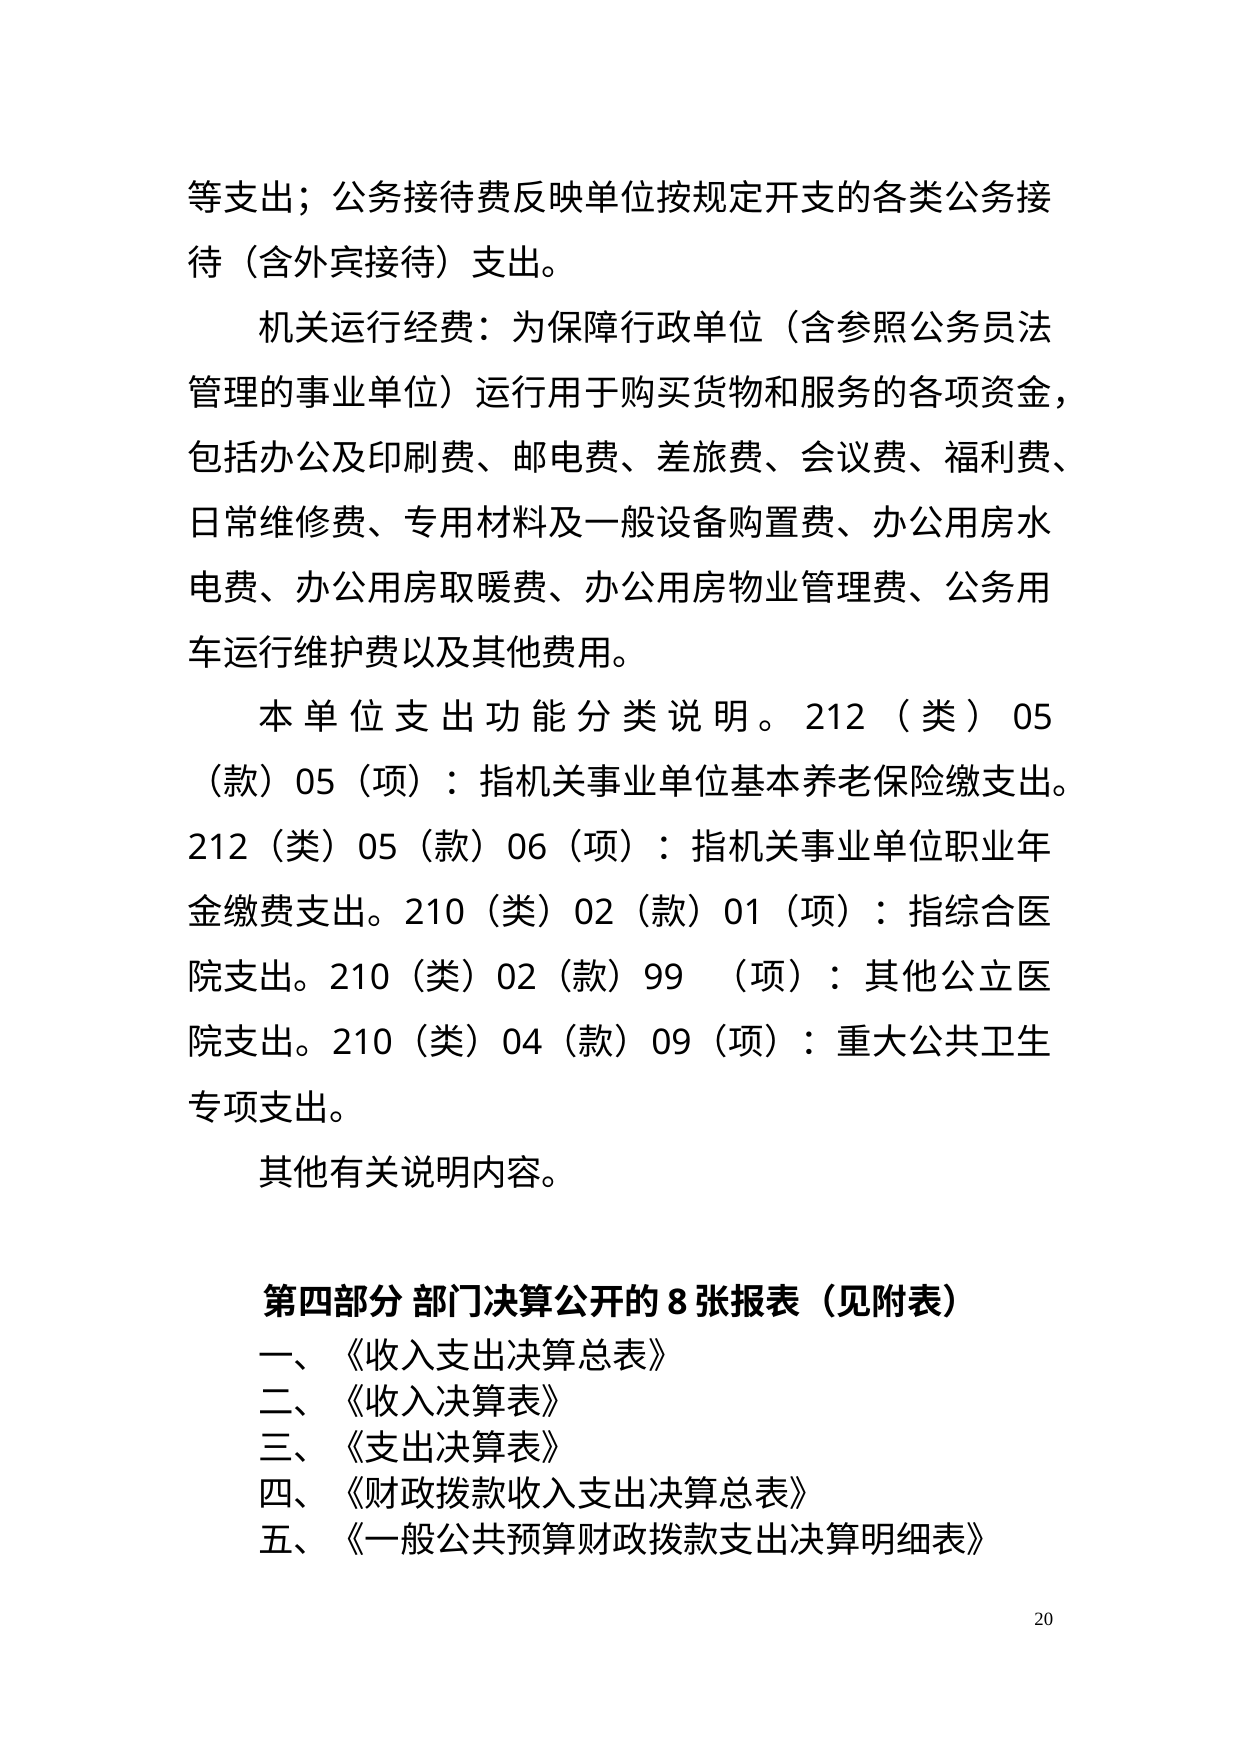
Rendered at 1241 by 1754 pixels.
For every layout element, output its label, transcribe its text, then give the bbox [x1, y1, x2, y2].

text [187, 162, 1053, 292]
text 第四部分 部门决算公开的8张报表（见附表） [187, 1267, 1053, 1332]
text 机关运行经费：为保障行政单位（含参照公务员法管理的事业单位）运行用于购买货物和服务的各项资金，包括办公及印刷费、邮电费、差旅费、会议费、福利费、日常维修费、专用材料及一般设备购置费、办公用房水电费、办公用房取暖费、办公用房物业管理费、公务用车运行维护费以及其他费用。 [187, 292, 1053, 682]
text 二、《收入决算表》 [187, 1378, 1053, 1424]
text 五、《一般公共预算财政拨款支出决算明细表》 [187, 1515, 1053, 1561]
text 四、《财政拨款收入支出决算总表》 [187, 1469, 1053, 1515]
text 一、《收入支出决算总表》 [187, 1332, 1053, 1378]
text 其他有关说明内容。 [187, 1137, 1053, 1202]
text 本单位支出功能分类说明。212（类）05（款）05（项）：指机关事业单位基本养老保险缴支出。212（类）05（款）06（项）：指机关事业单位职业年金缴费支出。210（类）02（款）01（项）：指综合医院支出。210（类）02（款）99 （项）：其他公立医院支出。210（类）04（款）09（项）：重大公共卫生专项支出。 [187, 682, 1053, 1137]
text 三、《支出决算表》 [187, 1424, 1053, 1469]
